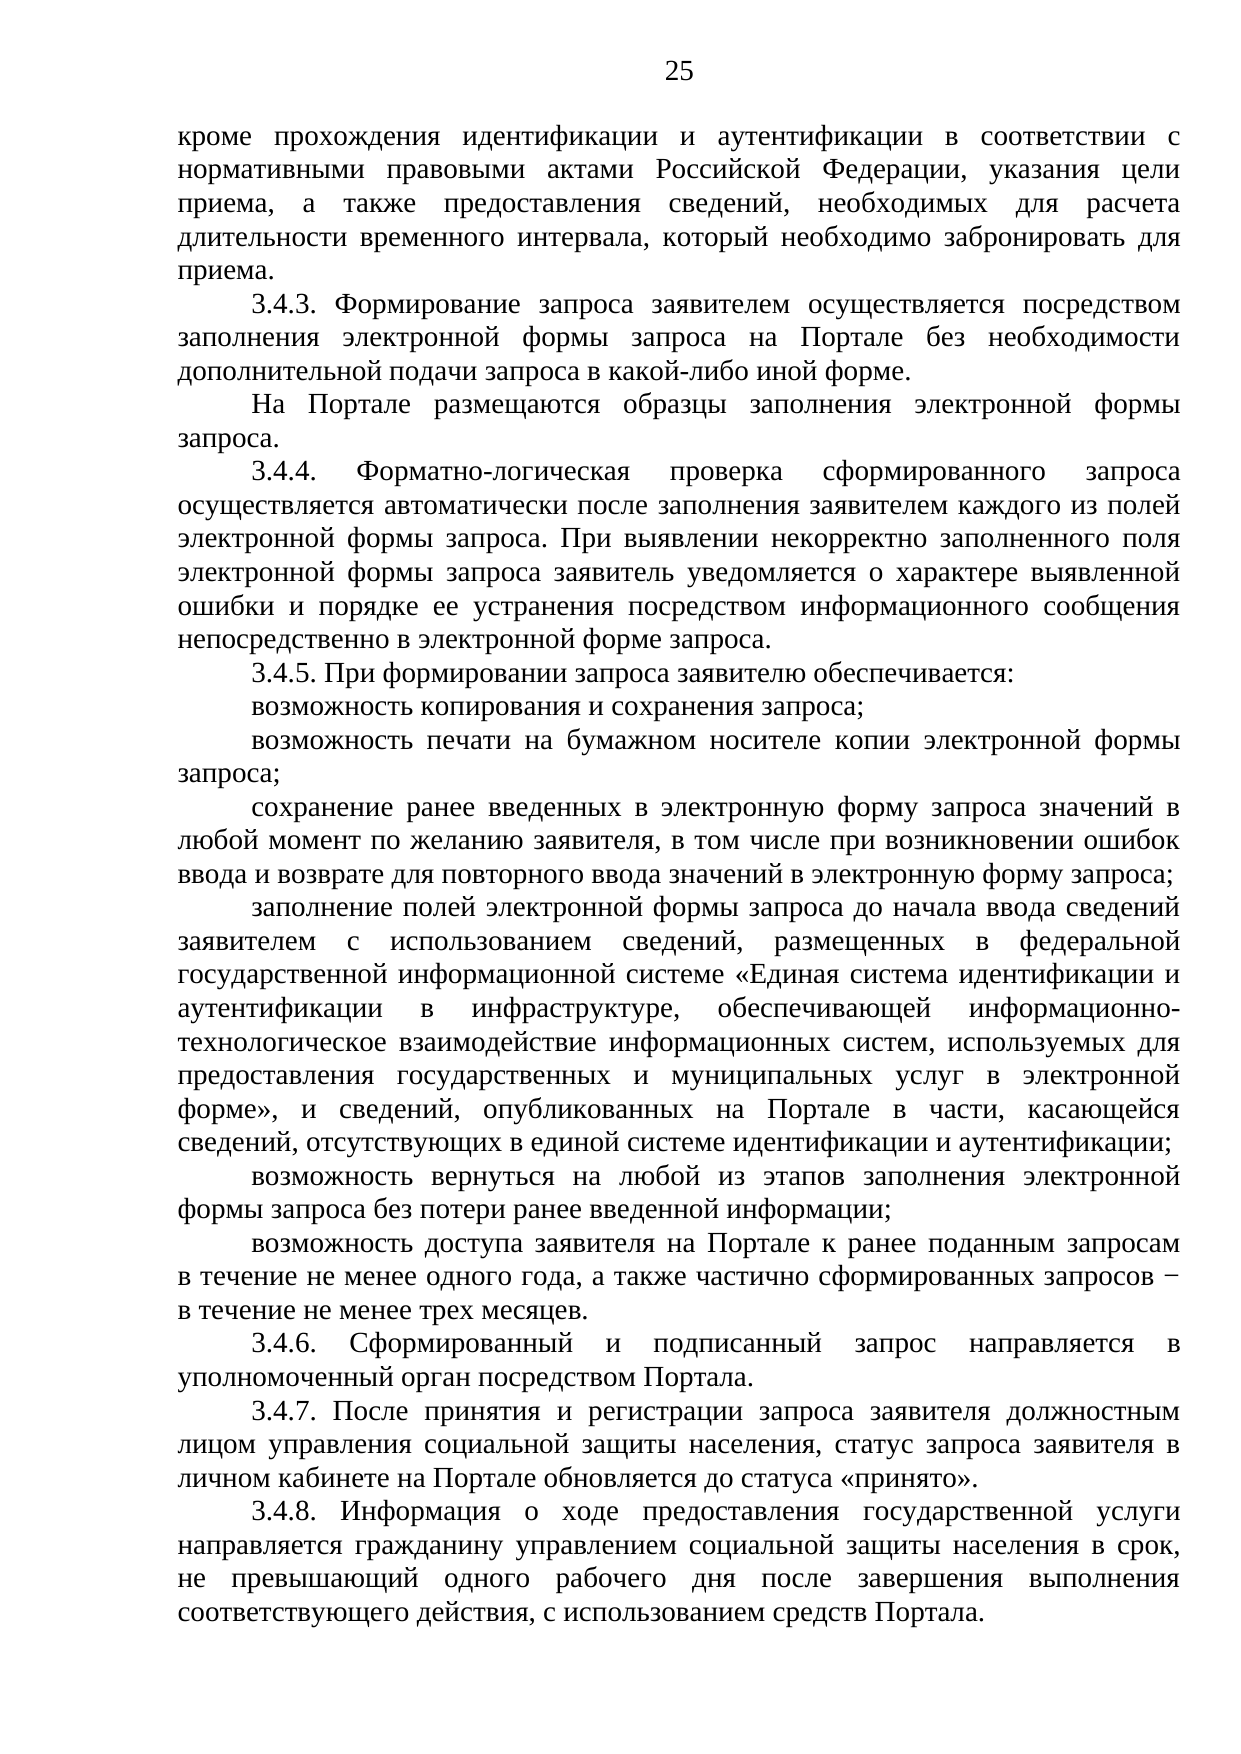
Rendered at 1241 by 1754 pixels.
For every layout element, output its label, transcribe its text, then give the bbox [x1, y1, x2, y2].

text заполнение полей электронной формы запроса до начала ввода сведений заявителем с использованием сведений, размещенных в федеральной государственной информационной системе «Единая система идентификации и аутентификации в инфраструктуре, обеспечивающей информационно-технологическое взаимодействие информационных систем, используемых для предоставления государственных и муниципальных услуг в электронной форме», и сведений, опубликованных на Портале в части, касающейся сведений, отсутствующих в единой системе идентификации и аутентификации; [177, 889, 1181, 1158]
text 3.4.6. Сформированный и подписанный запрос направляется в уполномоченный орган посредством Портала. [177, 1326, 1181, 1393]
text 3.4.3. Формирование запроса заявителем осуществляется посредством заполнения электронной формы запроса на Портале без необходимости дополнительной подачи запроса в какой-либо иной форме. [177, 286, 1181, 386]
text сохранение ранее введенных в электронную форму запроса значений в любой момент по желанию заявителя, в том числе при возникновении ошибок ввода и возврате для повторного ввода значений в электронную форму запроса; [177, 789, 1181, 889]
text 3.4.8. Информация о ходе предоставления государственной услуги направляется гражданину управлением социальной защиты населения в срок, не превышающий одного рабочего дня после завершения выполнения соответствующего действия, с использованием средств Портала. [177, 1493, 1181, 1627]
text На Портале размещаются образцы заполнения электронной формы запроса. [177, 386, 1181, 453]
text 3.4.5. При формировании запроса заявителю обеспечивается: [177, 655, 1181, 688]
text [177, 118, 1181, 286]
text 3.4.4. Форматно-логическая проверка сформированного запроса осуществляется автоматически после заполнения заявителем каждого из полей электронной формы запроса. При выявлении некорректно заполненного поля электронной формы запроса заявитель уведомляется о характере выявленной ошибки и порядке ее устранения посредством информационного сообщения непосредственно в электронной форме запроса. [177, 453, 1181, 655]
text возможность печати на бумажном носителе копии электронной формы запроса; [177, 722, 1181, 789]
text возможность копирования и сохранения запроса; [177, 688, 1181, 722]
text 3.4.7. После принятия и регистрации запроса заявителя должностным лицом управления социальной защиты населения, статус запроса заявителя в личном кабинете на Портале обновляется до статуса «принято». [177, 1393, 1181, 1493]
text возможность вернуться на любой из этапов заполнения электронной формы запроса без потери ранее введенной информации; [177, 1158, 1181, 1225]
text возможность доступа заявителя на Портале к ранее поданным запросам в течение не менее одного года, а также частично сформированных запросов − в течение не менее трех месяцев. [177, 1225, 1181, 1326]
